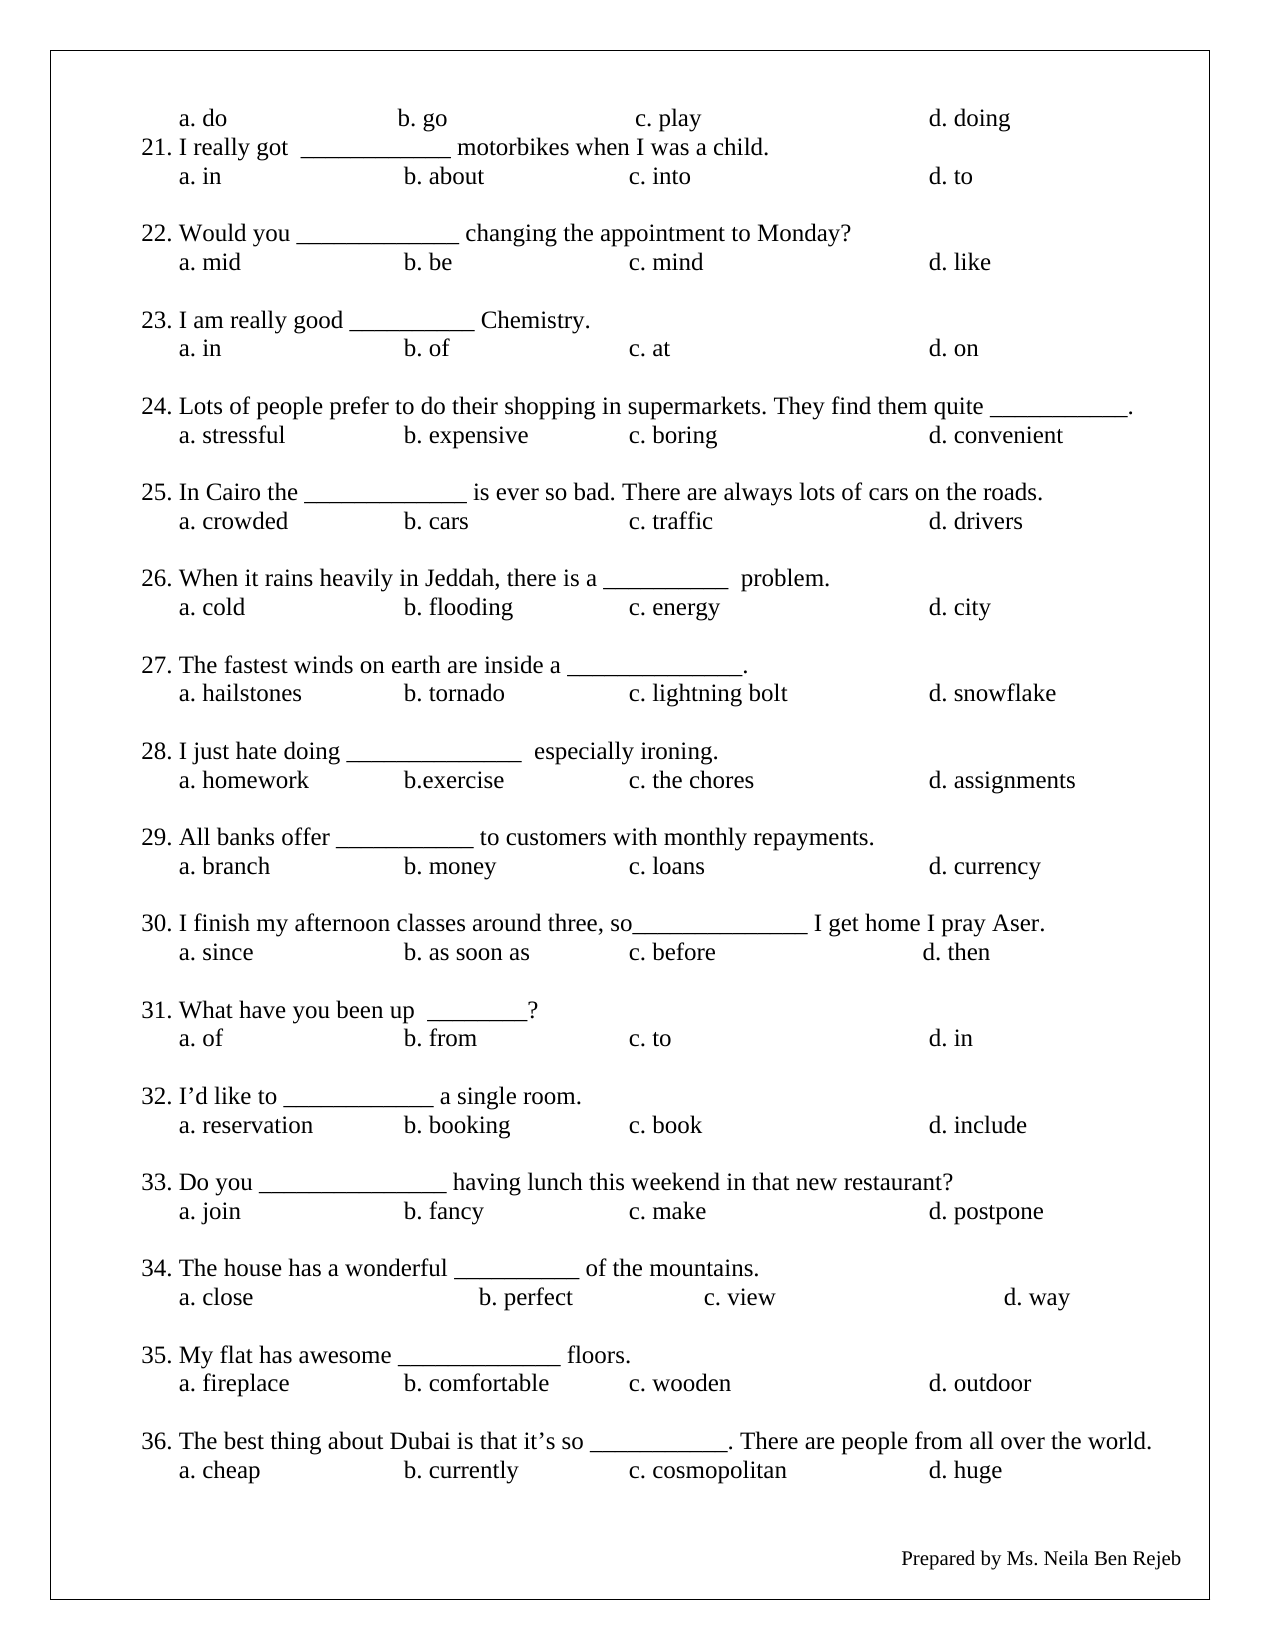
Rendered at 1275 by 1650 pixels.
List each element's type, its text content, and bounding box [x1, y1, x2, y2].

text a. crowded b. cars c. traffic d. drivers [103, 506, 1181, 535]
list What have you been up ________? [141, 995, 1181, 1023]
list I’d like to ____________ a single room. [141, 1081, 1181, 1110]
text a. cheap b. currently c. cosmopolitan d. huge [103, 1455, 1181, 1483]
list I really got ____________ motorbikes when I was a child. [141, 132, 1181, 161]
text a. close b. perfect c. view d. way [103, 1282, 1181, 1311]
list Lots of people prefer to do their shopping in supermarkets. They find them quite ___________. [141, 391, 1181, 420]
list Do you _______________ having lunch this weekend in that new restaurant? [141, 1167, 1181, 1196]
list Would you _____________ changing the appointment to Monday? [141, 218, 1181, 247]
text a. fireplace b. comfortable c. wooden d. outdoor [103, 1368, 1181, 1397]
list I finish my afternoon classes around three, so______________ I get home I pray Aser. [141, 908, 1181, 937]
list All banks offer ___________ to customers with monthly repayments. [141, 822, 1181, 851]
list I just hate doing ______________ especially ironing. [141, 736, 1181, 765]
list My flat has awesome _____________ floors. [141, 1340, 1181, 1368]
text a. stressful b. expensive c. boring d. convenient [103, 420, 1181, 448]
list I am really good __________ Chemistry. [141, 305, 1181, 333]
text a. reservation b. booking c. book d. include [103, 1110, 1181, 1138]
text a. branch b. money c. loans d. currency [103, 851, 1181, 880]
text a. since b. as soon as c. before d. then [103, 937, 1181, 966]
list The house has a wonderful __________ of the mountains. [141, 1253, 1181, 1282]
text a. join b. fancy c. make d. postpone [103, 1196, 1181, 1225]
text a. cold b. flooding c. energy d. city [103, 592, 1181, 621]
list In Cairo the _____________ is ever so bad. There are always lots of cars on the roads. [141, 477, 1181, 506]
text a. homework b.exercise c. the chores d. assignments [103, 765, 1181, 793]
text a. hailstones b. tornado c. lightning bolt d. snowflake [103, 678, 1181, 707]
list The fastest winds on earth are inside a ______________. [141, 650, 1181, 678]
text a. mid b. be c. mind d. like [103, 247, 1181, 276]
list When it rains heavily in Jeddah, there is a __________ problem. [141, 563, 1181, 592]
list The best thing about Dubai is that it’s so ___________. There are people from all over the world. [141, 1426, 1181, 1455]
text a. in b. about c. into d. to [103, 161, 1181, 190]
text a. of b. from c. to d. in [103, 1023, 1181, 1052]
text a. in b. of c. at d. on [103, 333, 1181, 362]
text a. do b. go c. play d. doing [103, 103, 1181, 132]
